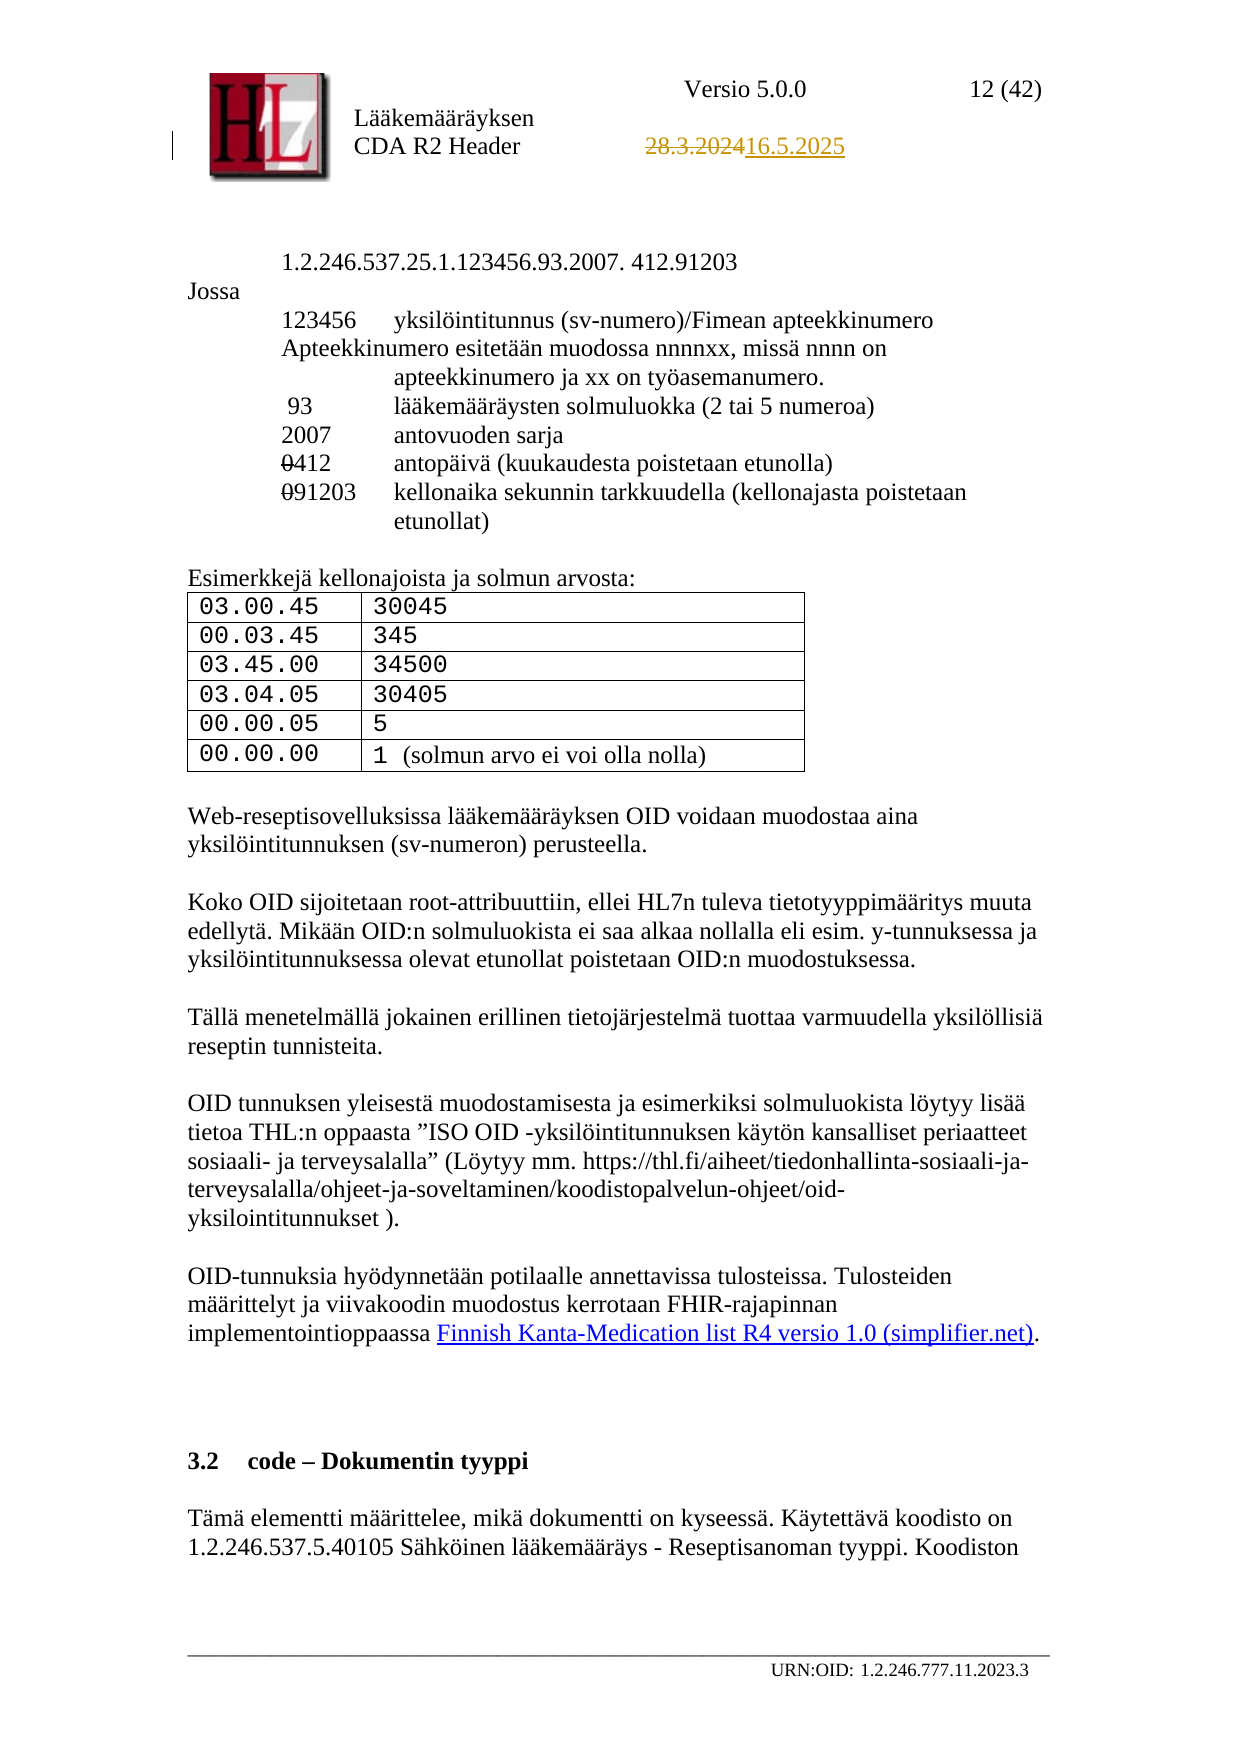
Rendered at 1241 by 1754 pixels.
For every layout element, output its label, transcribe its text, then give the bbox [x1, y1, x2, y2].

text 091203 kellonaika sekunnin tarkkuudella (kellonajasta poistetaan etunollat) [281, 477, 1053, 535]
text OID-tunnuksia hyödynnetään potilaalle annettavissa tulosteissa. Tulosteiden määrittelyt ja viivakoodin muodostus kerrotaan FHIR-rajapinnan implementointioppaassa Finnish Kanta-Medication list R4 versio 1.0 (simplifier.net). [187, 1261, 1053, 1347]
table_header 30045 [362, 593, 804, 622]
text Jossa [187, 276, 1053, 305]
subtitle code – Dokumentin tyyppi [187, 1446, 1053, 1474]
text 1.2.246.537.25.1.123456.93.2007. 412.91203 [281, 247, 1053, 276]
table_cell 345 [362, 623, 804, 651]
table_cell 5 [362, 711, 804, 739]
table_cell 00.03.45 [188, 623, 361, 651]
text 93 lääkemääräysten solmuluokka (2 tai 5 numeroa) [281, 391, 1053, 420]
text Apteekkinumero esitetään muodossa nnnnxx, missä nnnn on apteekkinumero ja xx on työasemanumero. [281, 333, 1053, 391]
table_cell 00.00.05 [188, 711, 361, 739]
table_cell 03.45.00 [188, 652, 361, 680]
text OID tunnuksen yleisestä muodostamisesta ja esimerkiksi solmuluokista löytyy lisää tietoa THL:n oppaasta ”ISO OID -yksilöintitunnuksen käytön kansalliset periaatteet sosiaali- ja terveysalalla” (Löytyy mm. https://thl.fi/aiheet/tiedonhallinta-sosiaali-ja-terveysalalla/ohjeet-ja-soveltaminen/koodistopalvelun-ohjeet/oid-yksilointitunnukset ). [187, 1088, 1053, 1232]
text 123456 yksilöintitunnus (sv-numero)/Fimean apteekkinumero [281, 305, 1053, 333]
text Web-reseptisovelluksissa lääkemääräyksen OID voidaan muodostaa aina yksilöintitunnuksen (sv-numeron) perusteella. [187, 801, 1053, 858]
text 0412 antopäivä (kuukaudesta poistetaan etunolla) [281, 448, 1053, 477]
text Esimerkkejä kellonajoista ja solmun arvosta: [187, 563, 1053, 592]
table_cell 00.00.00 [188, 740, 361, 771]
table_cell 1 (solmun arvo ei voi olla nolla) [362, 740, 804, 771]
table_cell 34500 [362, 652, 804, 680]
text 2007 antovuoden sarja [281, 420, 1053, 448]
text Tällä menetelmällä jokainen erillinen tietojärjestelmä tuottaa varmuudella yksilöllisiä reseptin tunnisteita. [187, 1002, 1053, 1059]
table_header 03.00.45 [188, 593, 361, 622]
table_cell 03.04.05 [188, 681, 361, 710]
text Koko OID sijoitetaan root-attribuuttiin, ellei HL7n tuleva tietotyyppimääritys muuta edellytä. Mikään OID:n solmuluokista ei saa alkaa nollalla eli esim. y-tunnuksessa ja yksilöintitunnuksessa olevat etunollat poistetaan OID:n muodostuksessa. [187, 887, 1053, 973]
table_cell 30405 [362, 681, 804, 710]
picture [209, 73, 332, 182]
